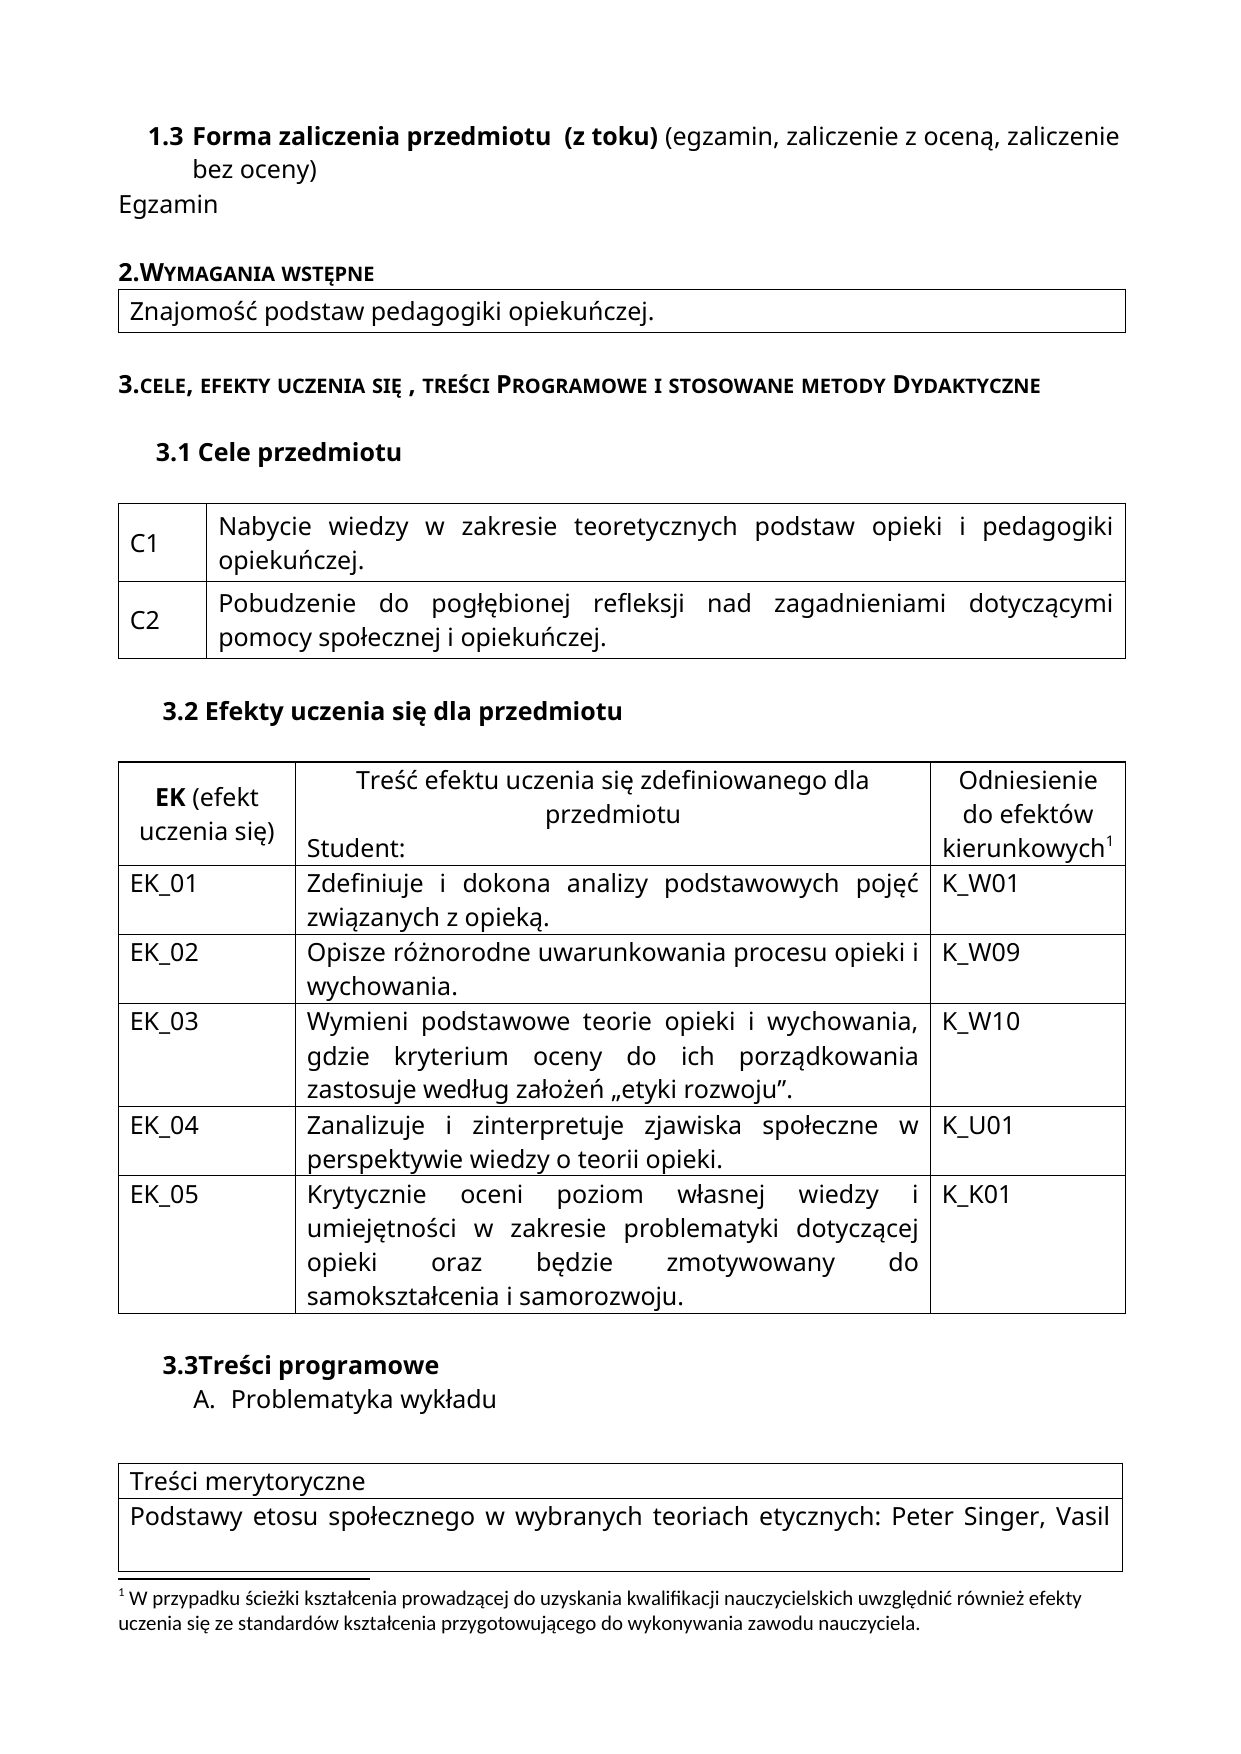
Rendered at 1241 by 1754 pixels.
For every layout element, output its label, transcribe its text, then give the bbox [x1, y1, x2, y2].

table_header C1 [119, 504, 206, 581]
text 3.cele, efekty uczenia się , treści Programowe i stosowane metody Dydaktyczne [118, 367, 1122, 401]
table_header Nabycie wiedzy w zakresie teoretycznych podstaw opieki i pedagogiki opiekuńczej. [207, 504, 1125, 581]
table_cell Pobudzenie do pogłębionej refleksji nad zagadnieniami dotyczącymi pomocy społecznej i opiekuńczej. [207, 582, 1125, 658]
table_cell Zdefiniuje i dokona analizy podstawowych pojęć związanych z opieką. [296, 866, 930, 934]
text Egzamin [118, 186, 1122, 220]
table_header Treść efektu uczenia się zdefiniowanego dla przedmiotu Student: [296, 763, 930, 865]
table_header EK (efekt uczenia się) [119, 763, 295, 865]
list 3.3Treści programowe [162, 1348, 1122, 1382]
table_cell Wymieni podstawowe teorie opieki i wychowania, gdzie kryterium oceny do ich porządkowania zastosuje według założeń „etyki rozwoju”. [296, 1004, 930, 1106]
table_cell K_W01 [931, 866, 1125, 934]
table_cell Opisze różnorodne uwarunkowania procesu opieki i wychowania. [296, 935, 930, 1003]
table_cell EK_03 [119, 1004, 295, 1106]
table_cell Zanalizuje i zinterpretuje zjawiska społeczne w perspektywie wiedzy o teorii opieki. [296, 1107, 930, 1175]
table_cell K_U01 [931, 1107, 1125, 1175]
table_header Treści merytoryczne [119, 1464, 1122, 1498]
text 3.2 Efekty uczenia się dla przedmiotu [162, 693, 1122, 727]
table_cell K_K01 [931, 1176, 1125, 1313]
table_header Znajomość podstaw pedagogiki opiekuńczej. [119, 290, 1125, 332]
table_cell K_W10 [931, 1004, 1125, 1106]
text 1.3 Forma zaliczenia przedmiotu (z toku) (egzamin, zaliczenie z oceną, zaliczenie bez oceny) [148, 118, 1122, 186]
table_cell EK_01 [119, 866, 295, 934]
text 2.Wymagania wstępne [118, 254, 1122, 288]
table_cell Krytycznie oceni poziom własnej wiedzy i umiejętności w zakresie problematyki dotyczącej opieki oraz będzie zmotywowany do samokształcenia i samorozwoju. [296, 1176, 930, 1313]
table_cell EK_04 [119, 1107, 295, 1175]
text 3.1 Cele przedmiotu [156, 435, 1122, 469]
table_header Odniesienie do efektów kierunkowych [931, 763, 1125, 865]
list Problematyka wykładu [193, 1382, 1122, 1416]
table_cell EK_02 [119, 935, 295, 1003]
table_cell C2 [119, 582, 206, 658]
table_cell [119, 1499, 1122, 1571]
table_cell EK_05 [119, 1176, 295, 1313]
table_cell K_W09 [931, 935, 1125, 1003]
